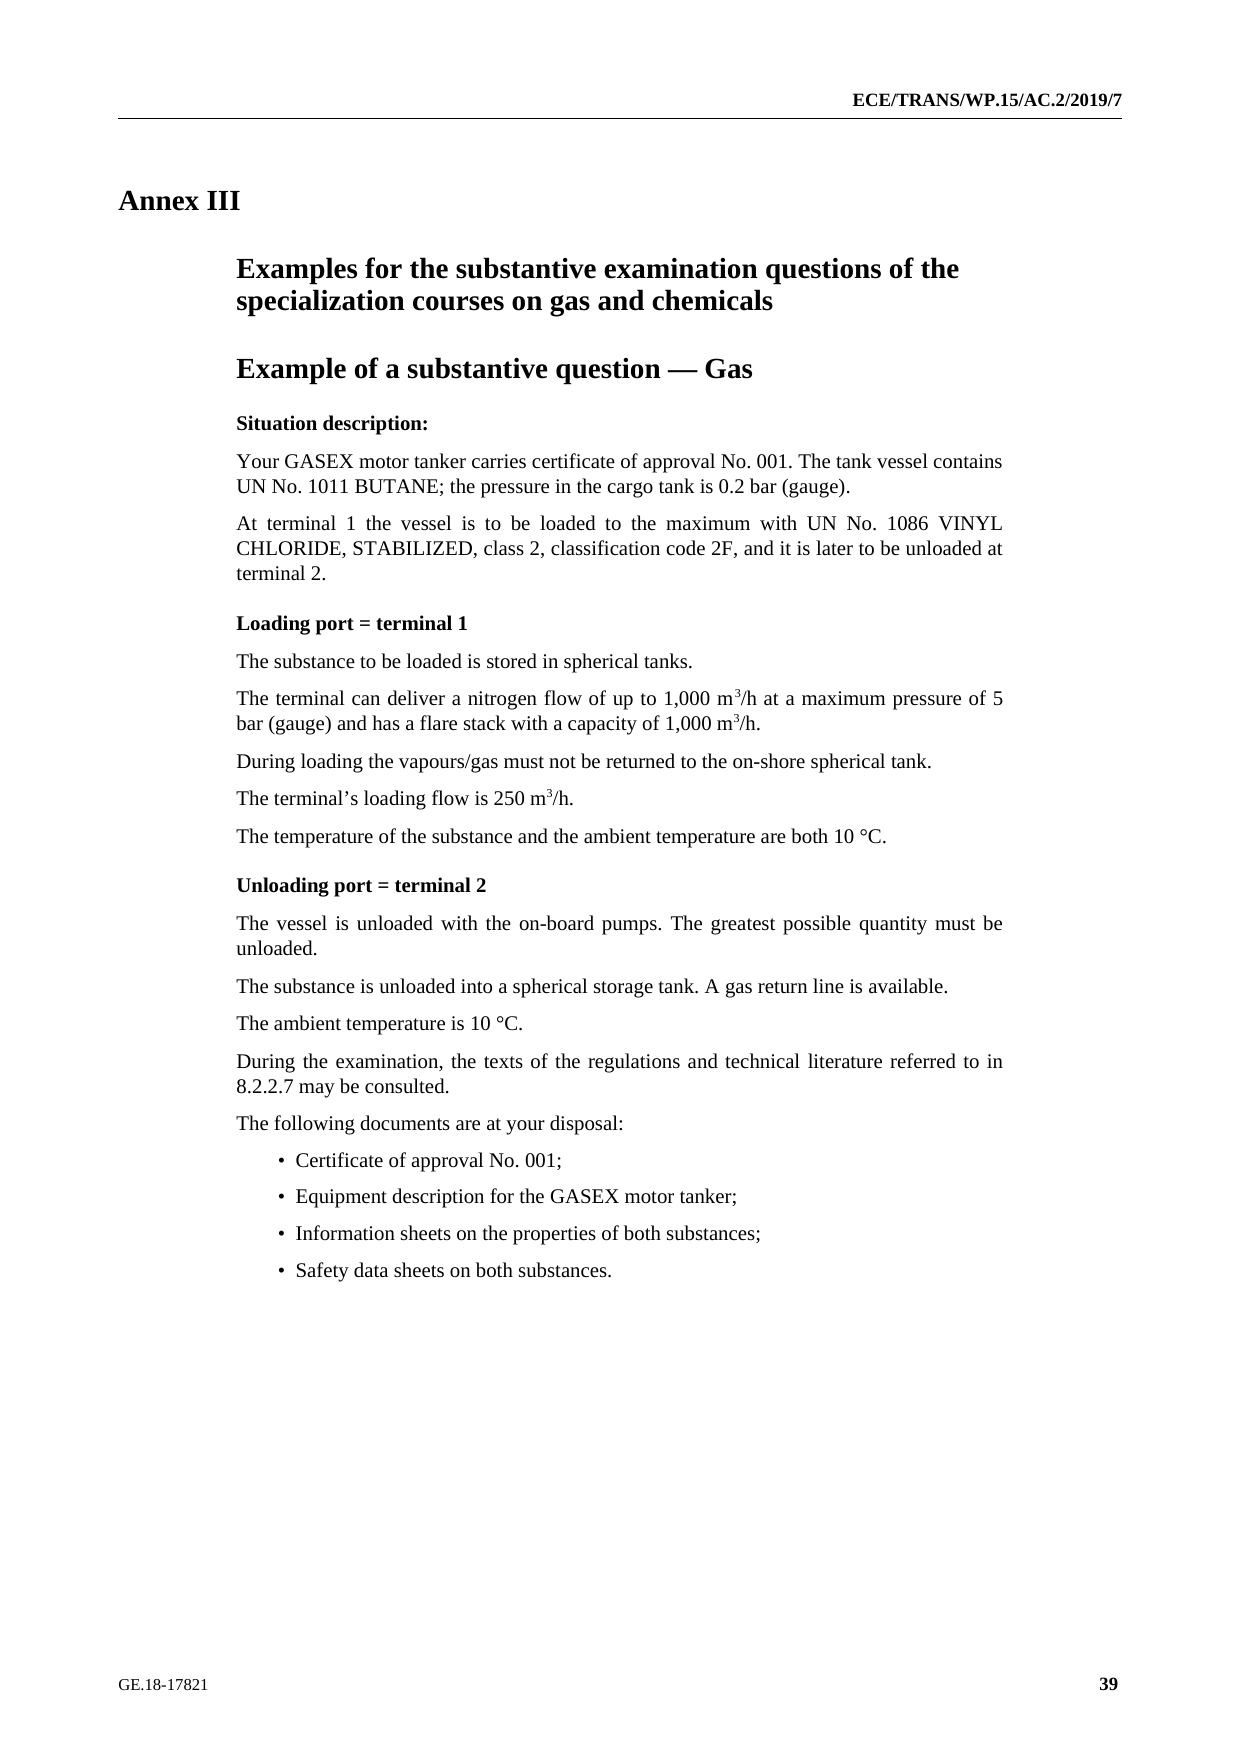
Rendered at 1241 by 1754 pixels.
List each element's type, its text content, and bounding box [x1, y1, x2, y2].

text The vessel is unloaded with the on-board pumps. The greatest possible quantity must be unloaded. [236, 910, 1004, 960]
text The terminal can deliver a nitrogen flow of up to 1,000 m3/h at a maximum pressure of 5 bar (gauge) and has a flare stack with a capacity of 1,000 m3/h. [236, 685, 1004, 735]
list • Safety data sheets on both substances. [278, 1257, 1004, 1282]
text Loading port = terminal 1 [118, 610, 1004, 635]
text The substance to be loaded is stored in spherical tanks. [236, 648, 1004, 673]
text Example of a substantive question — Gas [118, 354, 1004, 385]
text At terminal 1 the vessel is to be loaded to the maximum with UN No. 1086 VINYL CHLORIDE, STABILIZED, class 2, classification code 2F, and it is later to be unloaded at terminal 2. [236, 510, 1004, 585]
list • Equipment description for the GASEX motor tanker; [278, 1184, 1004, 1208]
text The terminal’s loading flow is 250 m3/h. [236, 785, 1004, 810]
list • Certificate of approval No. 001; [278, 1148, 1004, 1172]
text During loading the vapours/gas must not be returned to the on-shore spherical tank. [236, 748, 1004, 773]
text The ambient temperature is 10 °C. [236, 1010, 1004, 1035]
text Examples for the substantive examination questions of the specialization courses on gas and chemicals [118, 254, 1004, 316]
text Unloading port = terminal 2 [118, 873, 1004, 898]
text Situation description: [118, 410, 1004, 435]
text Your GASEX motor tanker carries certificate of approval No. 001. The tank vessel contains UN No. 1011 BUTANE; the pressure in the cargo tank is 0.2 bar (gauge). [236, 448, 1004, 498]
text The substance is unloaded into a spherical storage tank. A gas return line is available. [236, 973, 1004, 998]
text During the examination, the texts of the regulations and technical literature referred to in 8.2.2.7 may be consulted. [236, 1048, 1004, 1098]
text Annex III [118, 185, 1004, 216]
list • Information sheets on the properties of both substances; [278, 1221, 1004, 1245]
text The following documents are at your disposal: [236, 1110, 1004, 1135]
text The temperature of the substance and the ambient temperature are both 10 °C. [236, 823, 1004, 848]
